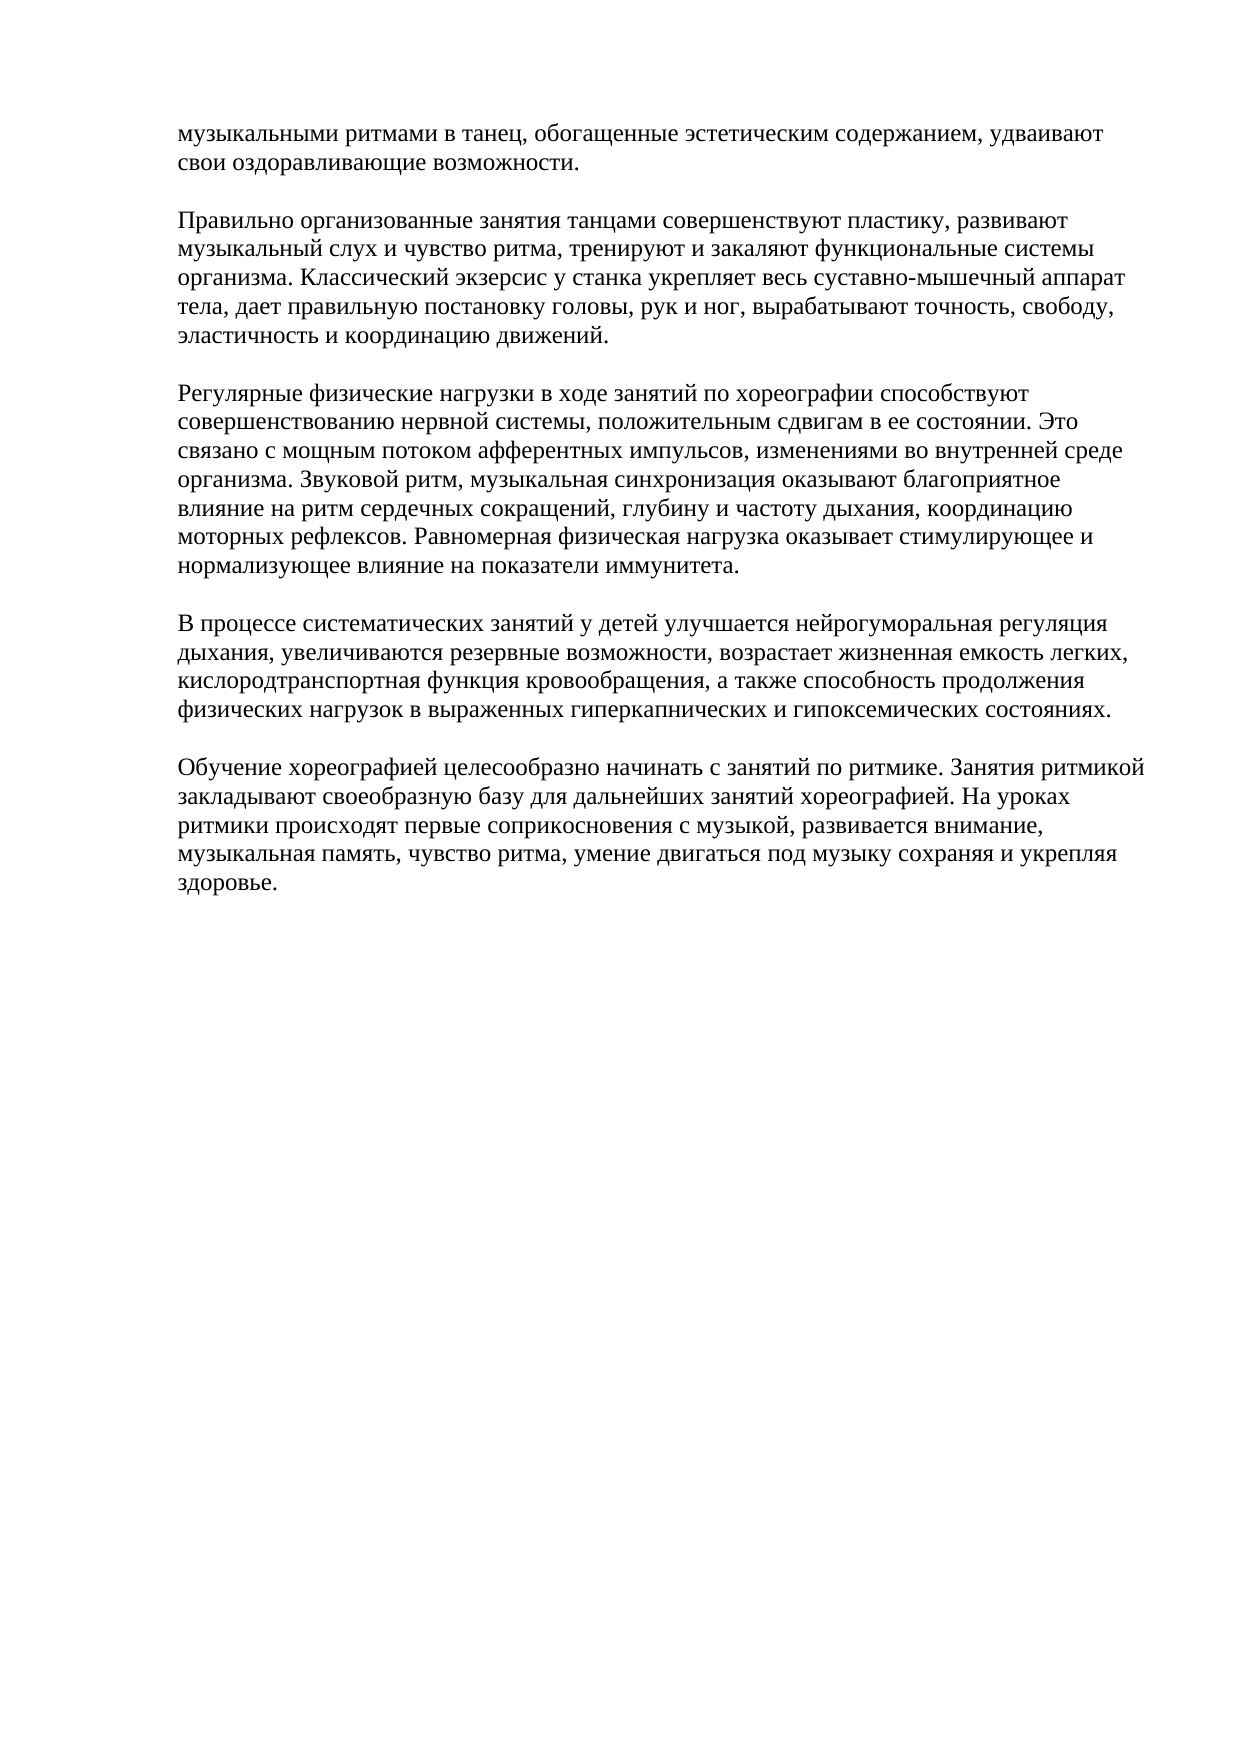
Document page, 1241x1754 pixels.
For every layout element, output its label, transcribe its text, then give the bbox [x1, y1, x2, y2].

text Регулярные физические нагрузки в ходе занятий по хореографии способствуют совершенствованию нервной системы, положительным сдвигам в ее состоянии. Это связано с мощным потоком афферентных импульсов, изменениями во внутренней среде организма. Звуковой ритм, музыкальная синхронизация оказывают благоприятное влияние на ритм сердечных сокращений, глубину и частоту дыхания, координацию моторных рефлексов. Равномерная физическая нагрузка оказывает стимулирующее и нормализующее влияние на показатели иммунитета. [177, 378, 1152, 579]
text Обучение хореографией целесообразно начинать с занятий по ритмике. Занятия ритмикой закладывают своеобразную базу для дальнейших занятий хореографией. На уроках ритмики происходят первые соприкосновения с музыкой, развивается внимание, музыкальная память, чувство ритма, умение двигаться под музыку сохраняя и укрепляя здоровье. [177, 752, 1152, 896]
text Правильно организованные занятия танцами совершенствуют пластику, развивают музыкальный слух и чувство ритма, тренируют и закаляют функциональные системы организма. Классический экзерсис у станка укрепляет весь суставно-мышечный аппарат тела, дает правильную постановку головы, рук и ног, вырабатывают точность, свободу, эластичность и координацию движений. [177, 205, 1152, 348]
text В процессе систематических занятий у детей улучшается нейрогуморальная регуляция дыхания, увеличиваются резервные возможности, возрастает жизненная емкость легких, кислородтранспортная функция кровообращения, а также способность продолжения физических нагрузок в выраженных гиперкапнических и гипоксемических состояниях. [177, 608, 1152, 723]
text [177, 118, 1152, 176]
